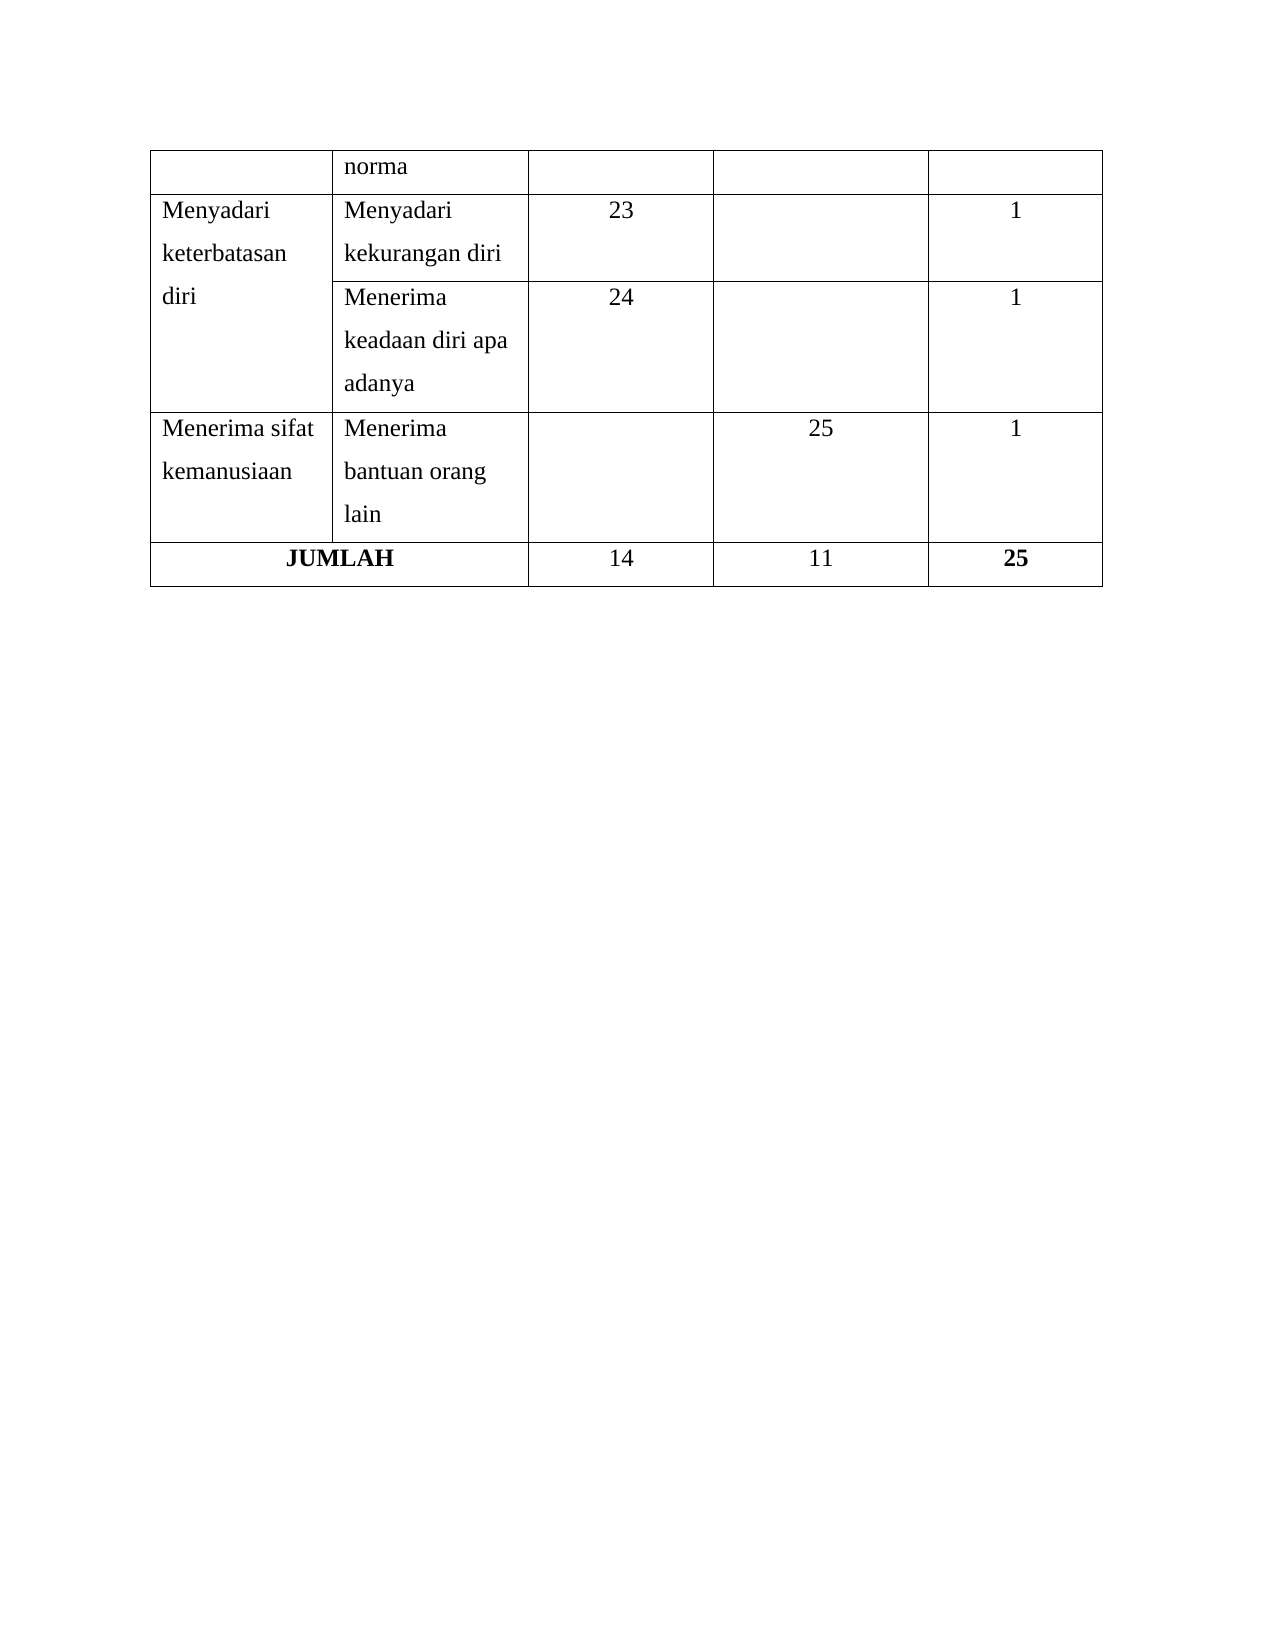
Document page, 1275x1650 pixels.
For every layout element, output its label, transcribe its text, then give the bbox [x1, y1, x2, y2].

table_cell 25 [929, 543, 1102, 586]
table_cell 11 [714, 543, 928, 586]
table_cell 22 [529, 151, 713, 194]
table_cell JUMLAH [151, 543, 528, 586]
table_cell [529, 413, 713, 542]
table_cell [714, 282, 928, 412]
table_cell Menyadari keterbatasan diri [151, 195, 332, 412]
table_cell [333, 151, 528, 194]
table_cell [714, 195, 928, 281]
table_cell Menyadari kekurangan diri [333, 195, 528, 281]
table_cell 1 [929, 282, 1102, 412]
table_cell [714, 151, 928, 194]
table_cell 1 [929, 195, 1102, 281]
table_cell Menerima sifat kemanusiaan [151, 413, 332, 542]
table_cell 1 [929, 151, 1102, 194]
table_cell 25 [714, 413, 928, 542]
table_cell Menerima bantuan orang lain [333, 413, 528, 542]
table_cell Menerima keadaan diri apa adanya [333, 282, 528, 412]
table_cell 14 [529, 543, 713, 586]
table_cell 23 [529, 195, 713, 281]
table_cell 1 [929, 413, 1102, 542]
table_cell 24 [529, 282, 713, 412]
